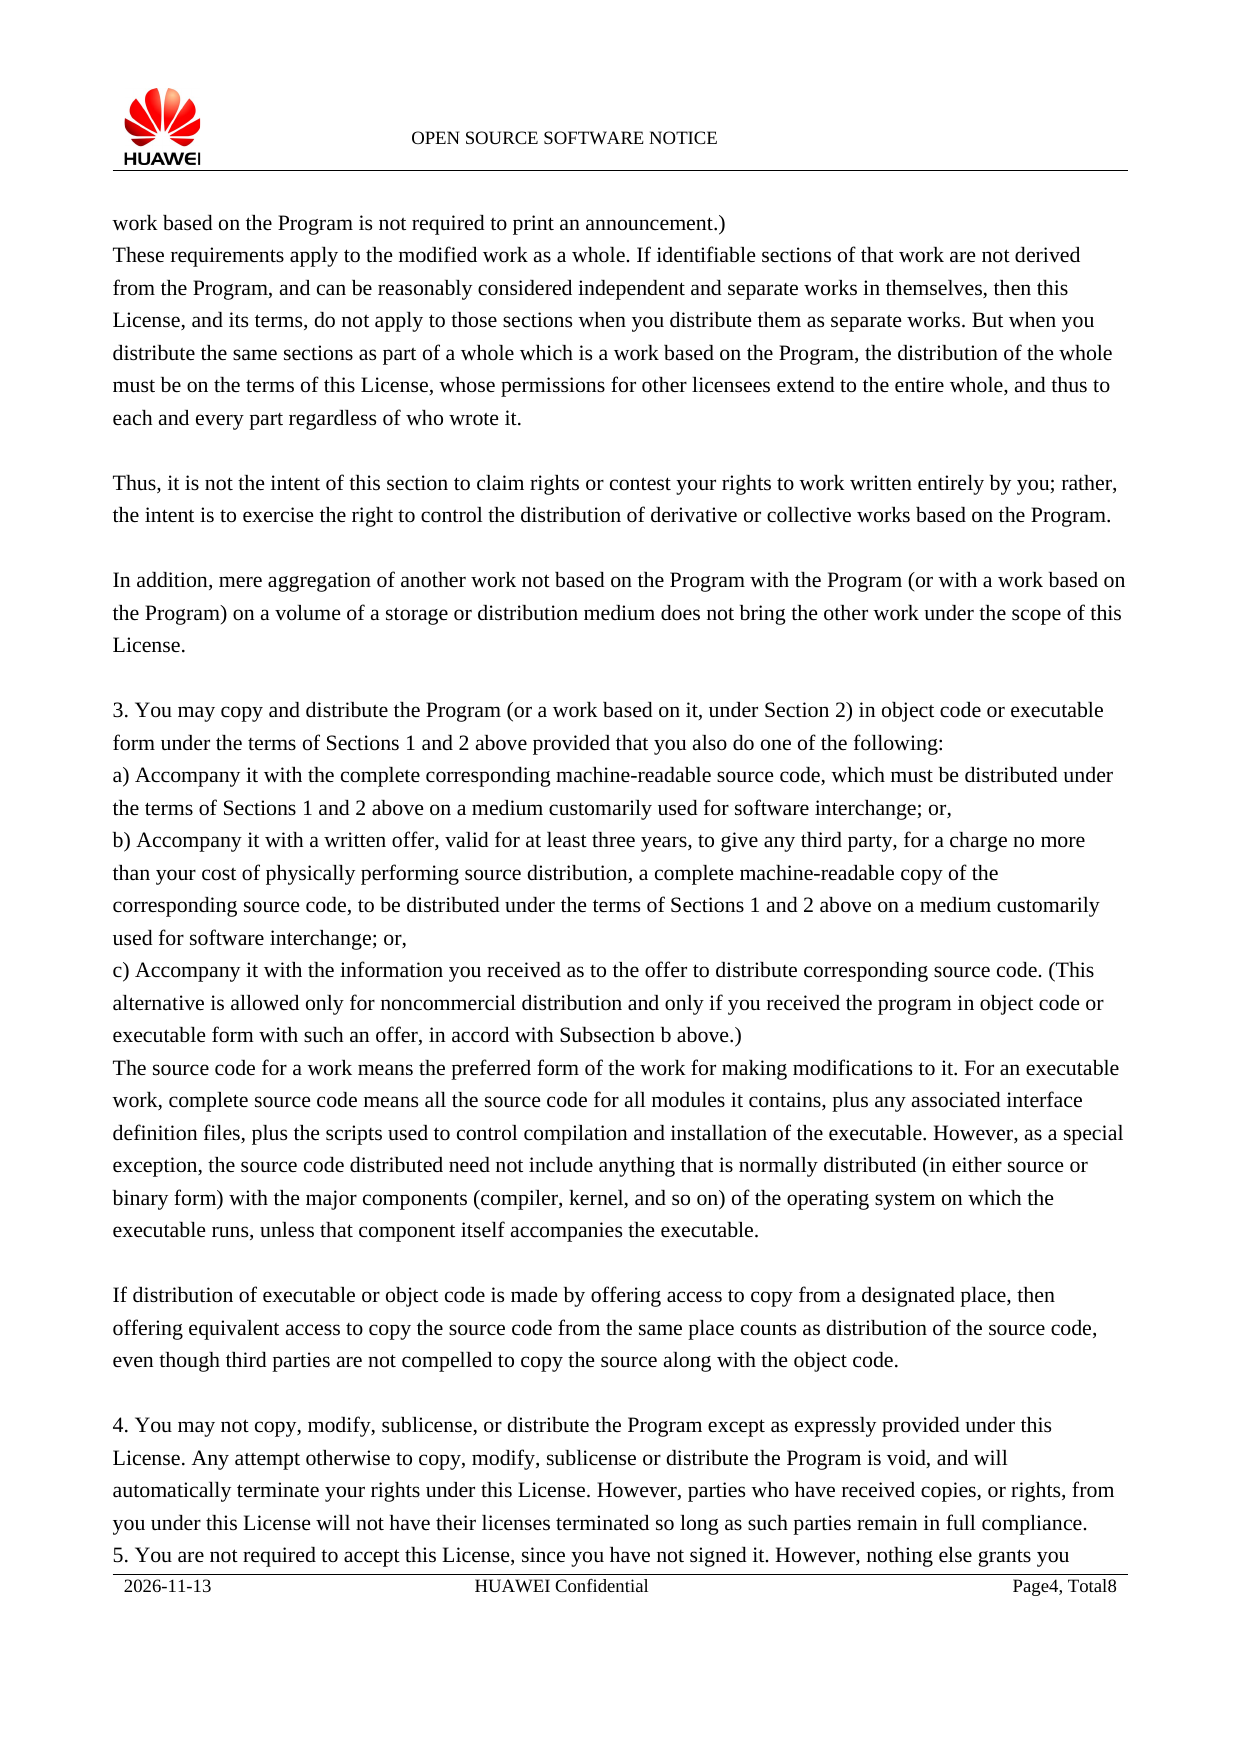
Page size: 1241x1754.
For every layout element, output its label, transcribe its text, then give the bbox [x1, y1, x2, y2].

picture [124, 88, 201, 165]
